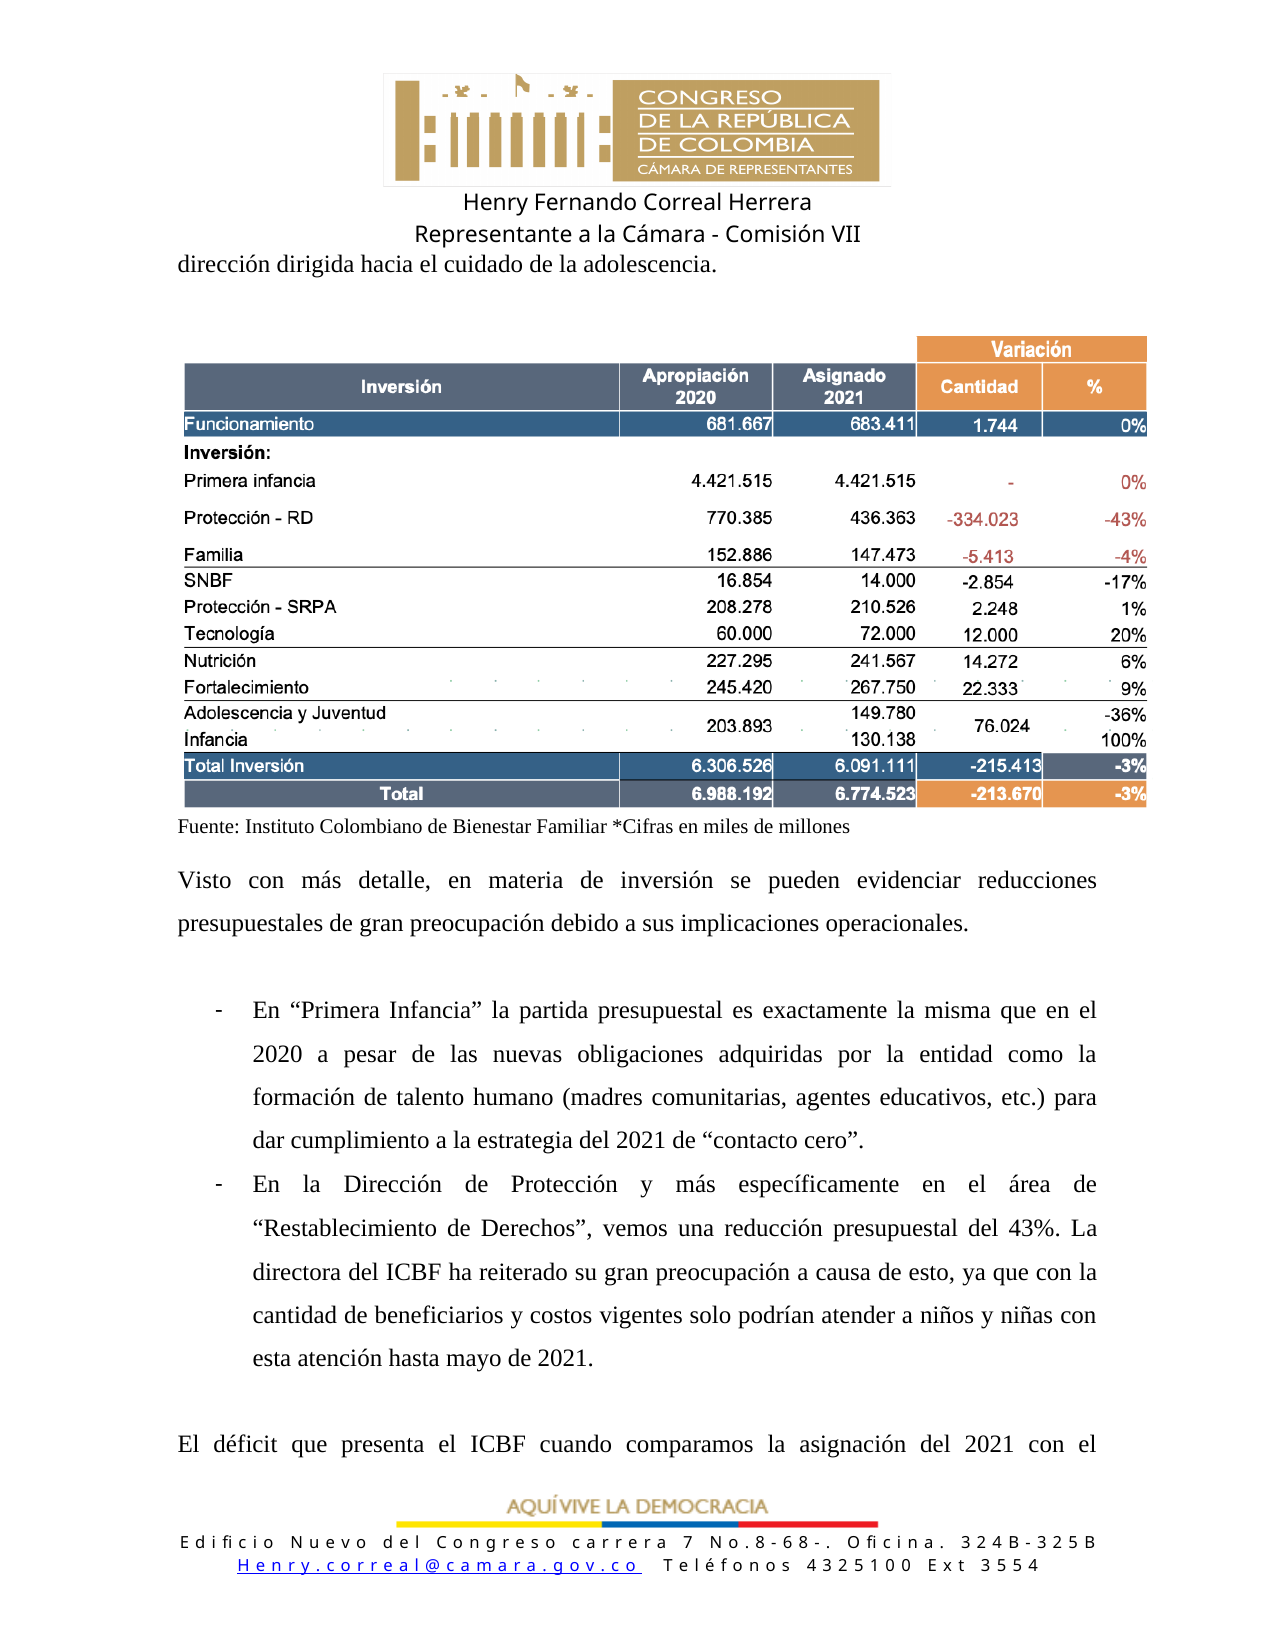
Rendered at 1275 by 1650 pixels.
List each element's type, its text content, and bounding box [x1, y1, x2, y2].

picture [382, 1487, 893, 1531]
text Visto con más detalle, en materia de inversión se pueden evidenciar reducciones presupuestales de gran preocupación debido a sus implicaciones operacionales. [177, 865, 1098, 937]
picture [383, 73, 892, 187]
picture [177, 331, 1153, 815]
text Fuente: Instituto Colombiano de Bienestar Familiar *Cifras en miles de millones [177, 815, 1098, 838]
list En la Dirección de Protección y más específicamente en el área de “Restablecimiento de Derechos”, vemos una reducción presupuestal del 43%. La directora del ICBF ha reiterado su gran preocupación a causa de esto, ya que con la cantidad de beneficiarios y costos vigentes solo podrían atender a niños y niñas con esta atención hasta mayo de 2021. [215, 1168, 1098, 1372]
list En “Primera Infancia” la partida presupuestal es exactamente la misma que en el 2020 a pesar de las nuevas obligaciones adquiridas por la entidad como la formación de talento humano (madres comunitarias, agentes educativos, etc.) para dar cumplimiento a la estrategia del 2021 de “contacto cero”. [215, 994, 1098, 1154]
